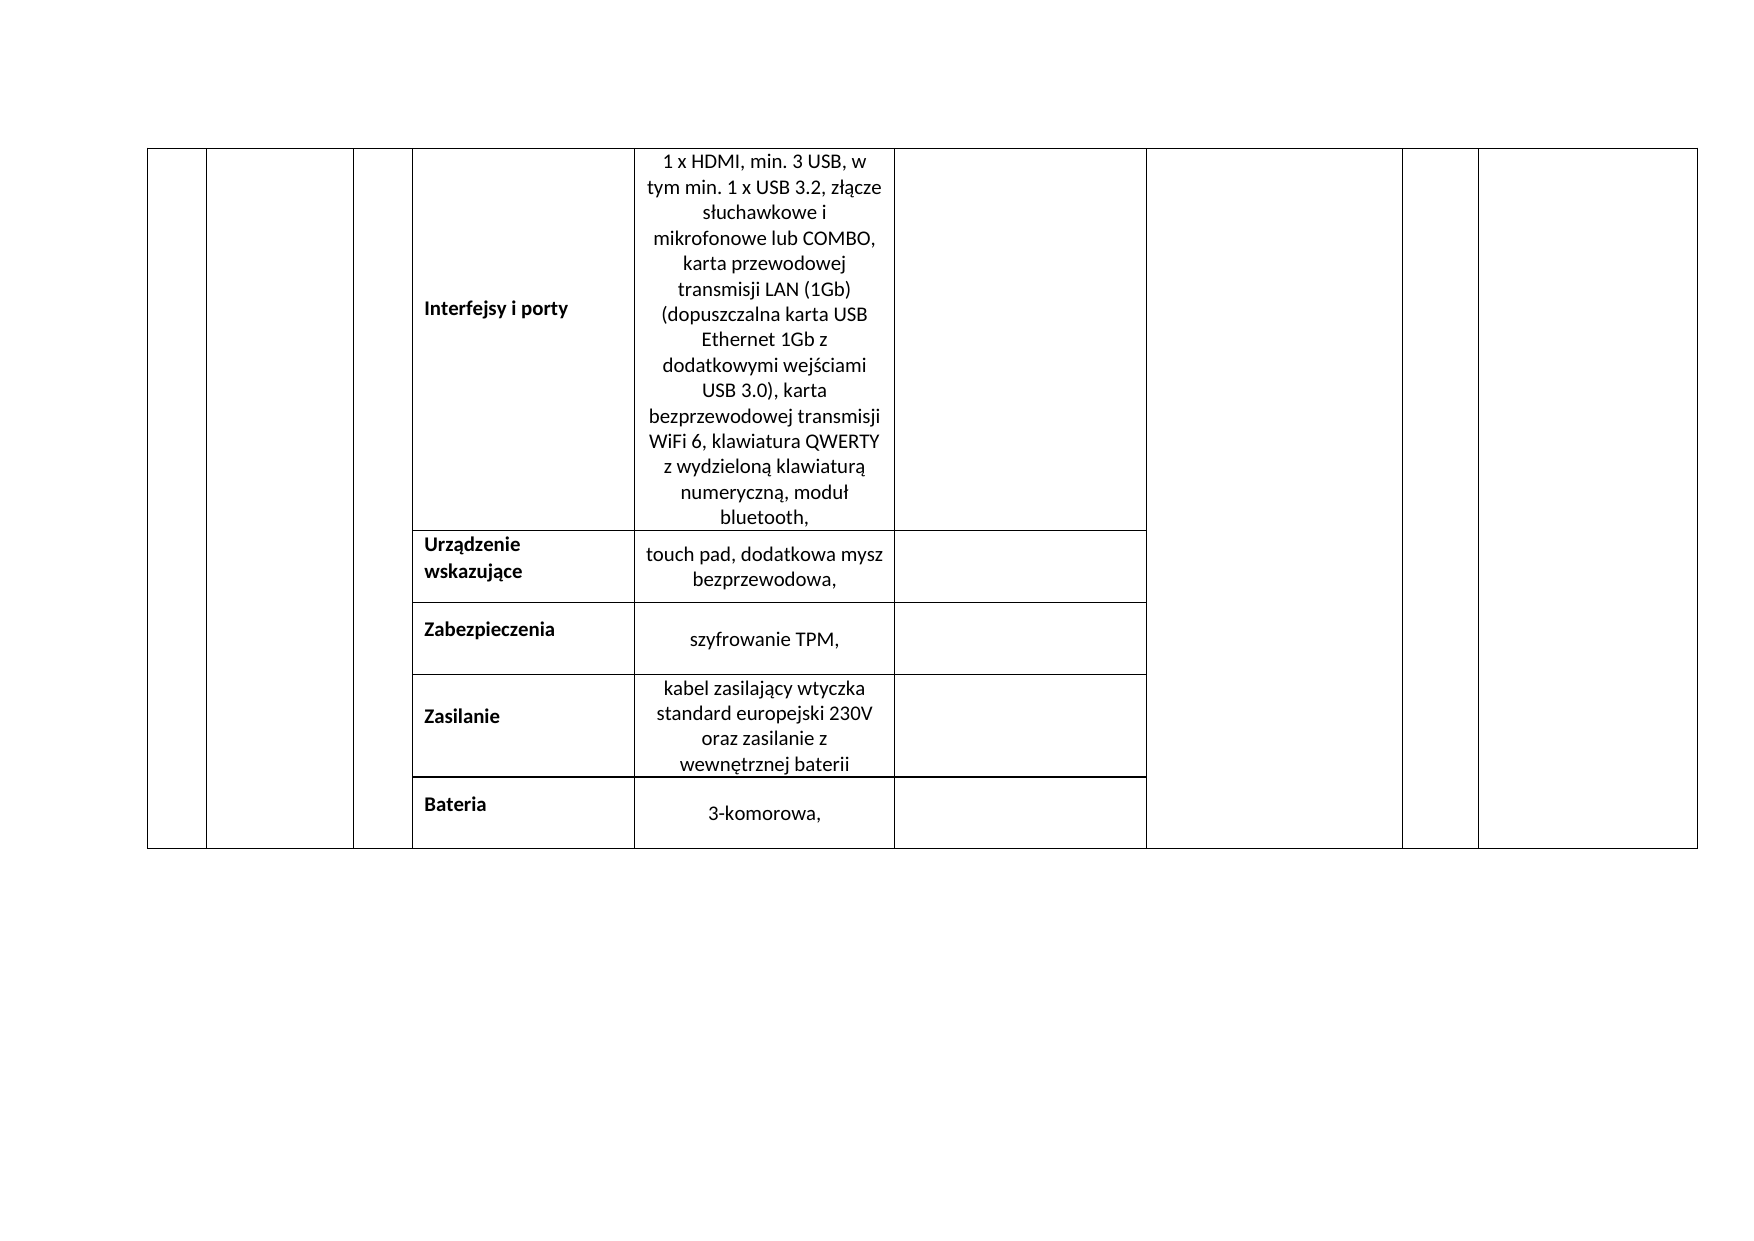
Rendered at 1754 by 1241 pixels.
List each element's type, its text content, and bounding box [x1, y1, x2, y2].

table_cell [895, 149, 1146, 530]
table_cell [895, 675, 1146, 776]
table_cell Zabezpieczenia [413, 603, 634, 674]
table_cell [895, 531, 1146, 602]
table_cell Bateria [413, 778, 634, 848]
table_cell touch pad, dodatkowa mysz bezprzewodowa, [635, 531, 894, 602]
table_cell [895, 778, 1146, 848]
table_cell Zasilanie [413, 675, 634, 776]
table_cell 3-komorowa, [635, 778, 894, 848]
table_cell Interfejsy i porty [413, 149, 634, 530]
table_cell Urządzenie wskazujące [413, 531, 634, 602]
table_cell kabel zasilający wtyczka standard europejski 230V oraz zasilanie z wewnętrznej baterii [635, 675, 894, 776]
table_cell 1 x HDMI, min. 3 USB, w tym min. 1 x USB 3.2, złącze słuchawkowe i mikrofonowe lub COMBO, karta przewodowej transmisji LAN (1Gb) (dopuszczalna karta USB Ethernet 1Gb z dodatkowymi wejściami USB 3.0), karta bezprzewodowej transmisji WiFi 6, klawiatura QWERTY z wydzieloną klawiaturą numeryczną, moduł bluetooth, [635, 149, 894, 530]
table_cell [895, 603, 1146, 674]
table_cell szyfrowanie TPM, [635, 603, 894, 674]
